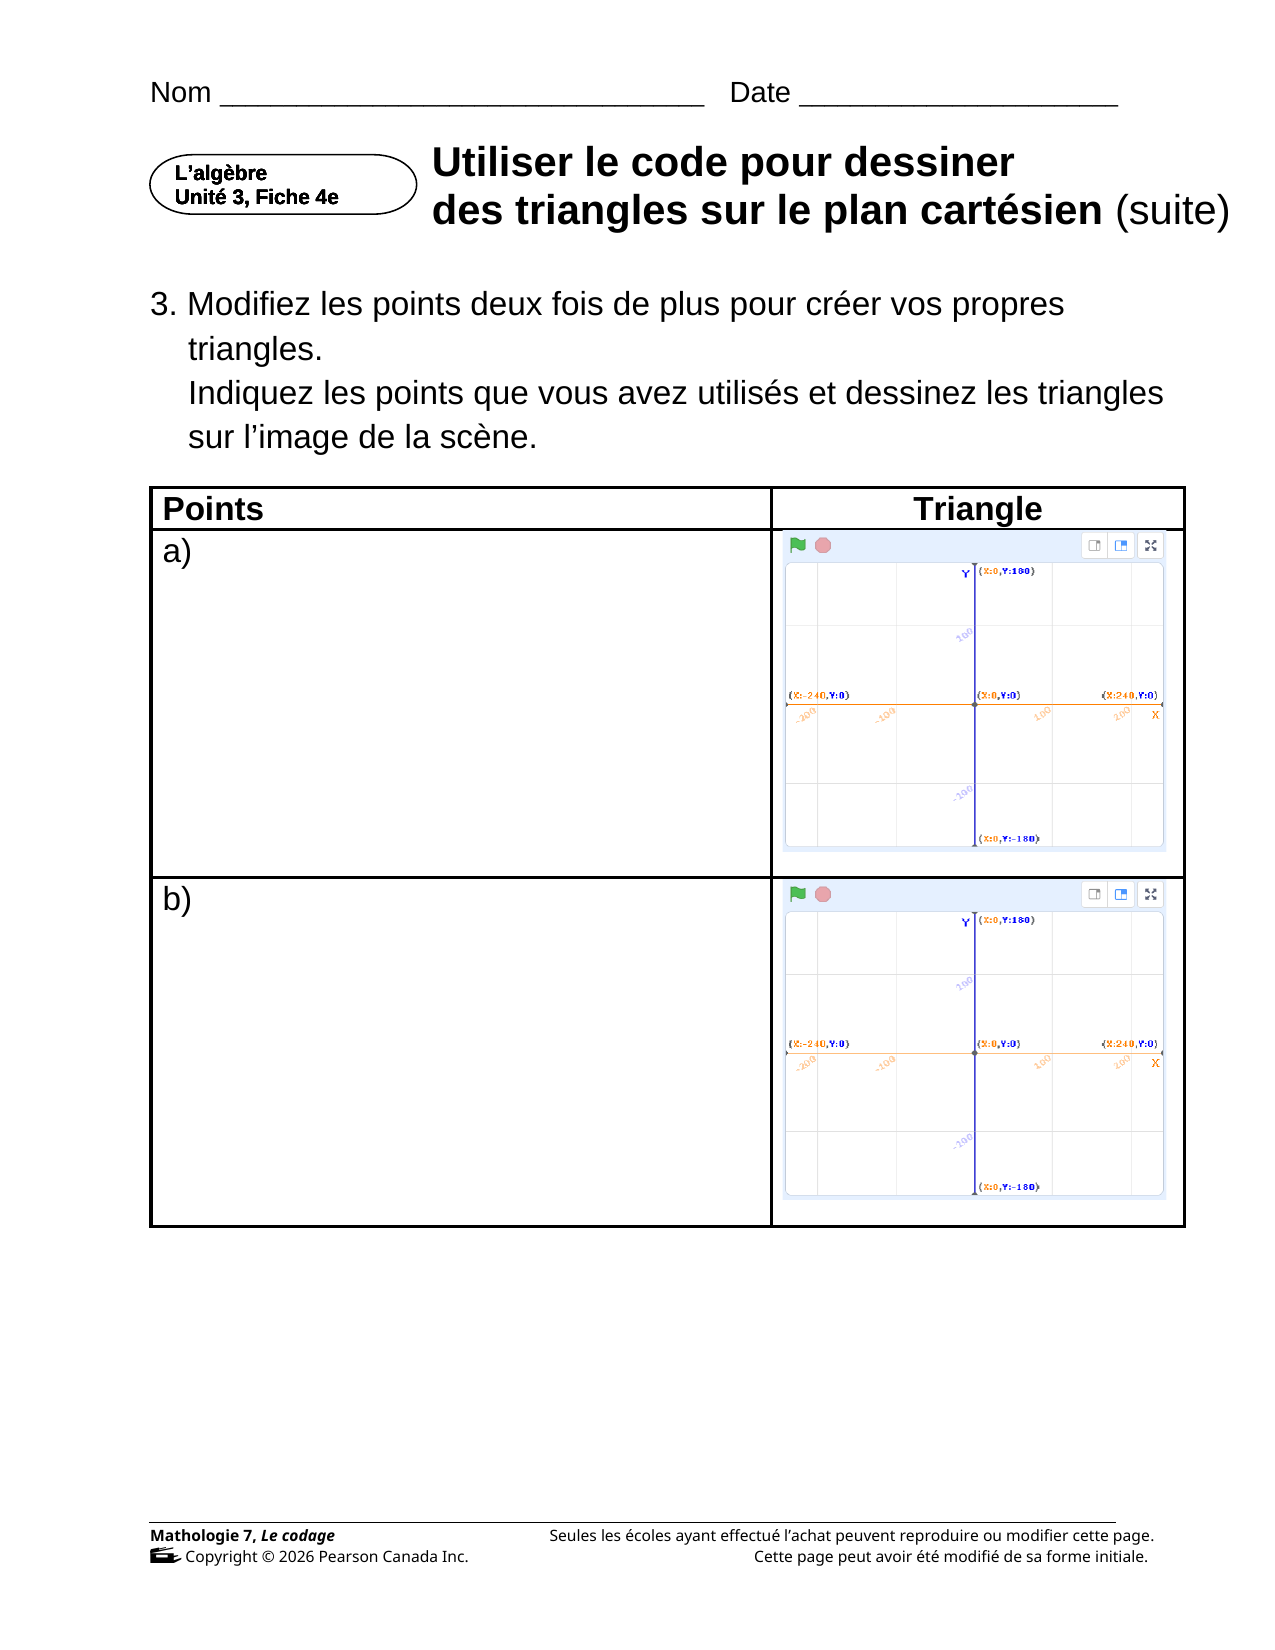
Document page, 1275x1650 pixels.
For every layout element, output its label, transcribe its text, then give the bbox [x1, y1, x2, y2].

text 3. Modifiez les points deux fois de plus pour créer vos propres triangles. Indiquez les points que vous avez utilisés et dessinez les triangles sur l’image de la scène. [150, 284, 1181, 455]
picture [782, 530, 1167, 852]
picture [150, 1547, 182, 1563]
table_cell a) [153, 531, 770, 876]
table_cell b) [153, 879, 770, 1225]
table_cell [773, 879, 1183, 1225]
table_header Points [153, 489, 770, 528]
table_cell [773, 531, 1183, 876]
picture [782, 879, 1167, 1200]
table_header Triangle [773, 489, 1183, 528]
